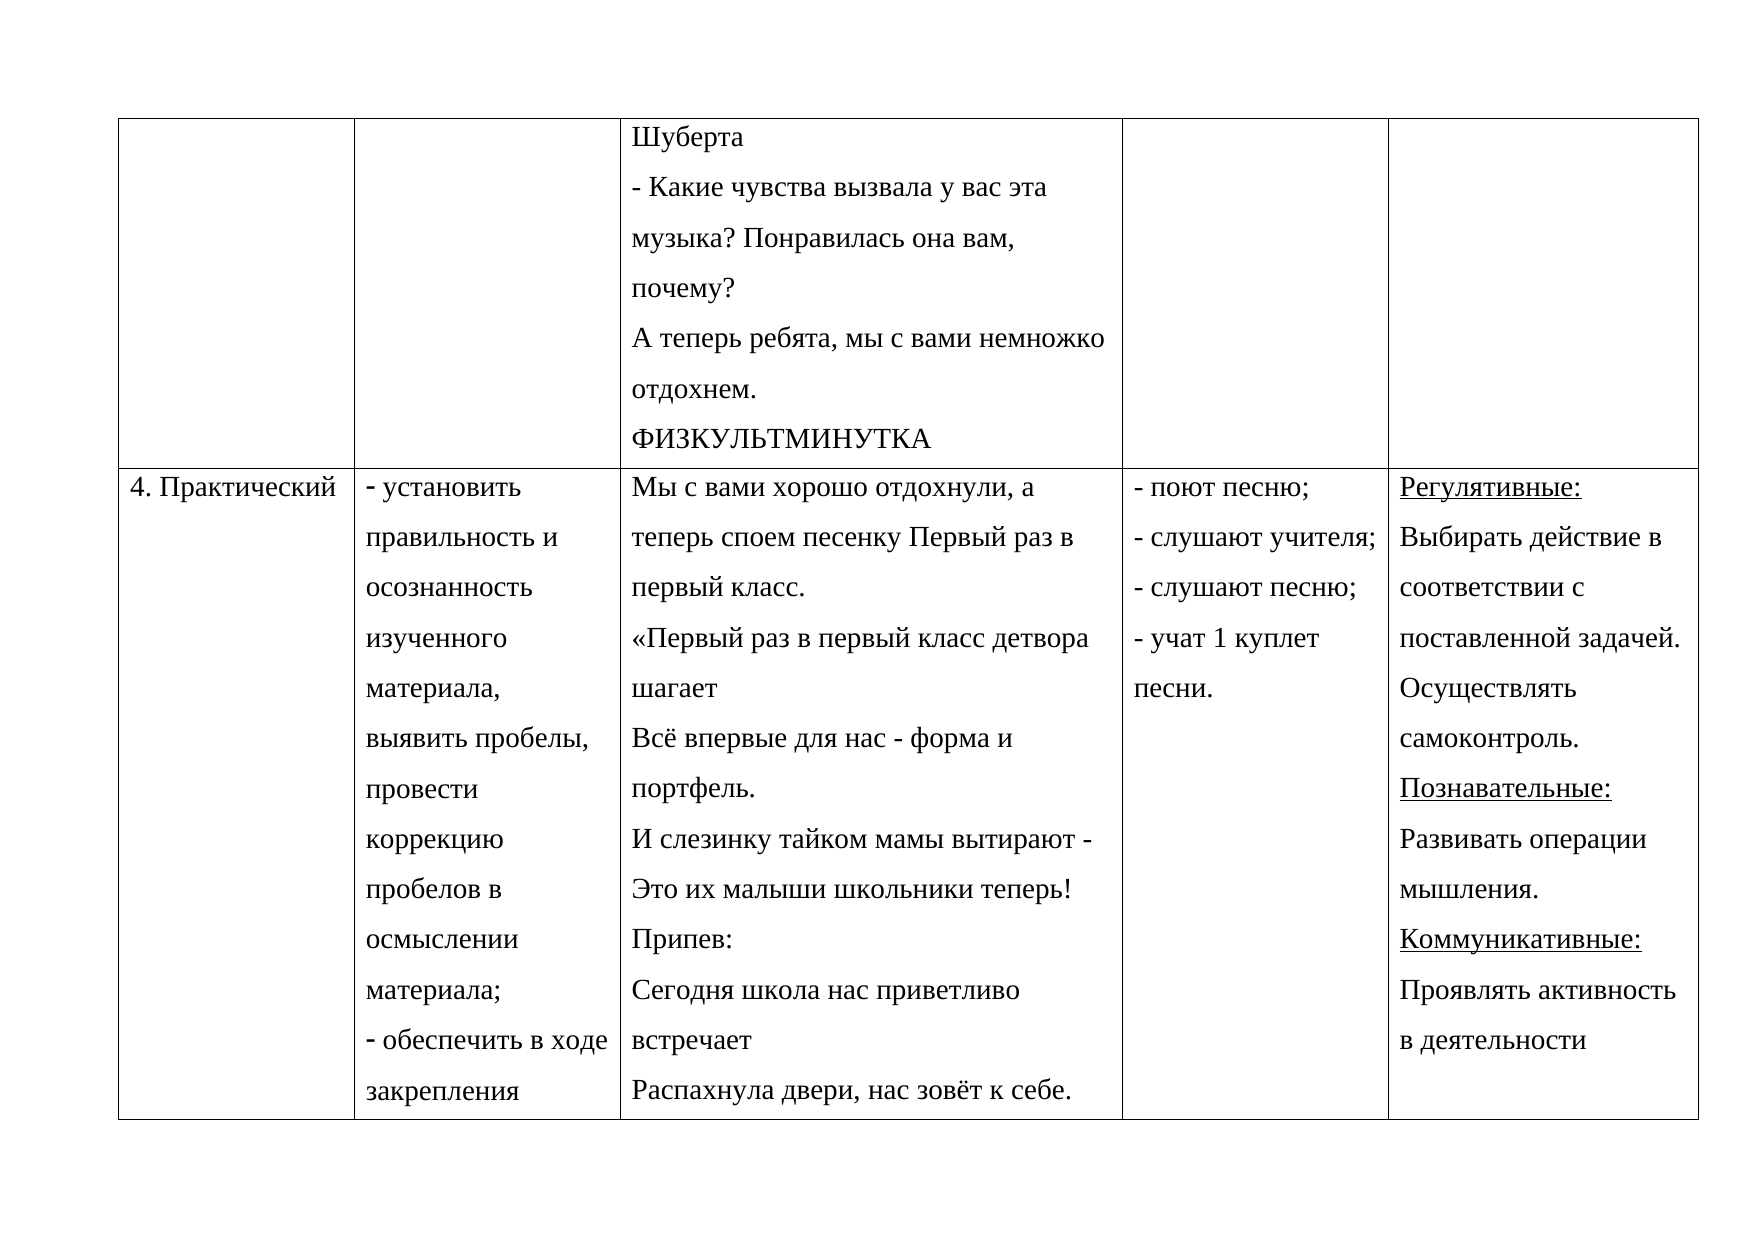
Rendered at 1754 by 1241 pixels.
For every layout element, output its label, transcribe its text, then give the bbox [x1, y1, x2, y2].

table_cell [355, 469, 620, 1119]
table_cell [1389, 469, 1698, 1119]
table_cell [621, 469, 1122, 1119]
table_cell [1389, 119, 1698, 468]
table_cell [119, 119, 354, 468]
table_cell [1123, 469, 1388, 1119]
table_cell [1123, 119, 1388, 468]
table_cell 4. Практический [119, 469, 354, 1119]
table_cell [621, 119, 1122, 468]
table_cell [355, 119, 620, 468]
